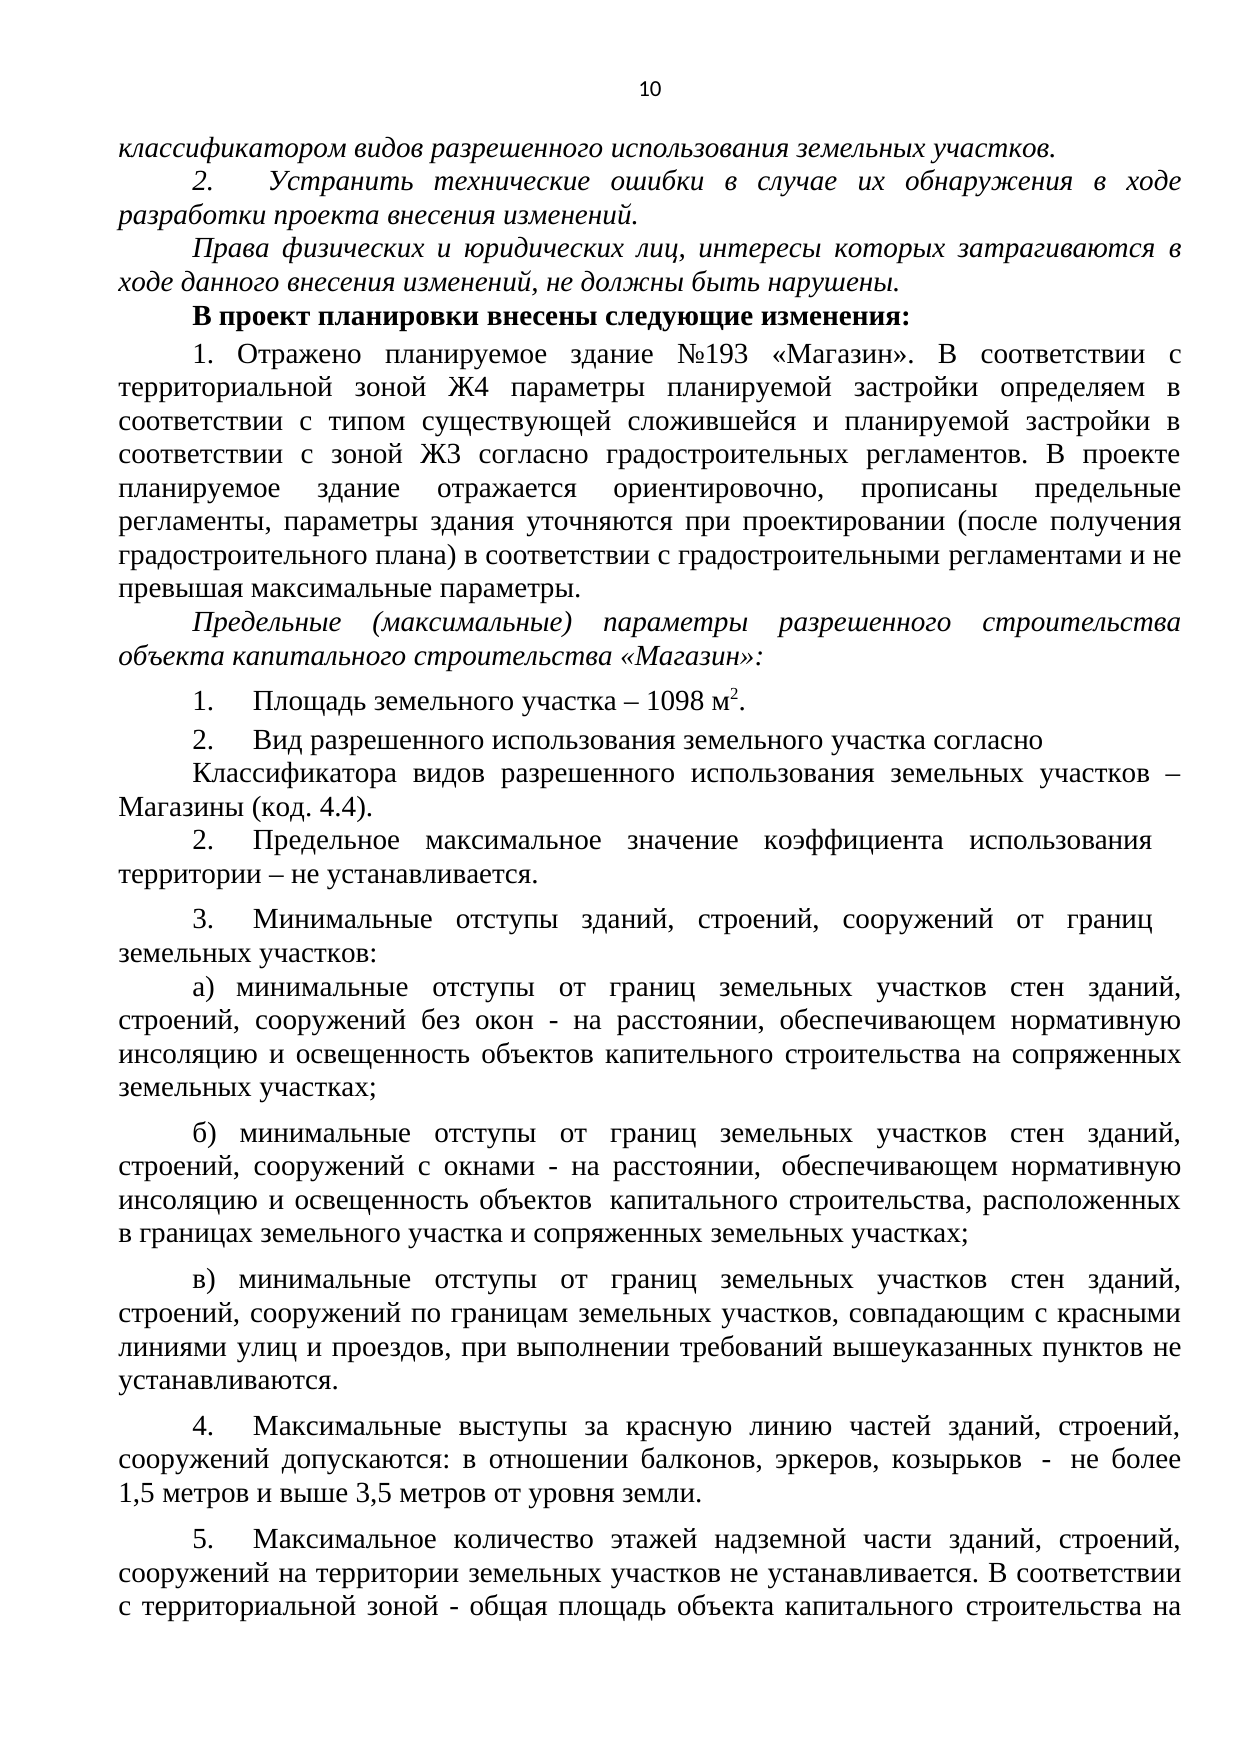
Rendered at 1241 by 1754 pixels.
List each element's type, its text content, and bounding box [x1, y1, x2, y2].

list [118, 130, 1181, 163]
list Площадь земельного участка – 1098 м2. [118, 683, 1181, 717]
list Предельное максимальное значение коэффициента использования территории – не устанавливается. [118, 822, 1181, 889]
list Минимальные отступы зданий, строений, сооружений от границ земельных участков: [118, 901, 1181, 968]
list Устранить технические ошибки в случае их обнаружения в ходе разработки проекта внесения изменений. [118, 163, 1181, 231]
text б) минимальные отступы от границ земельных участков стен зданий, строений, сооружений с окнами - на расстоянии, обеспечивающем нормативную инсоляцию и освещенность объектов капитального строительства, расположенных в границах земельного участка и сопряженных земельных участках; [118, 1115, 1181, 1249]
text Права физических и юридических лиц, интересы которых затрагиваются в ходе данного внесения изменений, не должны быть нарушены. [118, 231, 1181, 298]
text а) минимальные отступы от границ земельных участков стен зданий, строений, сооружений без окон - на расстоянии, обеспечивающем нормативную инсоляцию и освещенность объектов капительного строительства на сопряженных земельных участках; [118, 969, 1181, 1103]
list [118, 1521, 1181, 1622]
text в) минимальные отступы от границ земельных участков стен зданий, строений, сооружений по границам земельных участков, совпадающим с красными линиями улиц и проездов, при выполнении требований вышеуказанных пунктов не устанавливаются. [118, 1262, 1181, 1396]
text Предельные (максимальные) параметры разрешенного строительства объекта капитального строительства «Магазин»: [118, 604, 1181, 671]
list Вид разрешенного использования земельного участка согласно [118, 722, 1181, 755]
text В проект планировки внесены следующие изменения: [118, 298, 1181, 332]
text Классификатора видов разрешенного использования земельных участков – Магазины (код. 4.4). [118, 755, 1181, 822]
text 1. Отражено планируемое здание №193 «Магазин». В соответствии с территориальной зоной Ж4 параметры планируемой застройки определяем в соответствии с типом существующей сложившейся и планируемой застройки в соответствии с зоной Ж3 согласно градостроительных регламентов. В проекте планируемое здание отражается ориентировочно, прописаны предельные регламенты, параметры здания уточняются при проектировании (после получения градостроительного плана) в соответствии с градостроительными регламентами и не превышая максимальные параметры. [118, 336, 1181, 604]
list Максимальные выступы за красную линию частей зданий, строений, сооружений допускаются: в отношении балконов, эркеров, козырьков - не более 1,5 метров и выше 3,5 метров от уровня земли. [118, 1408, 1181, 1509]
